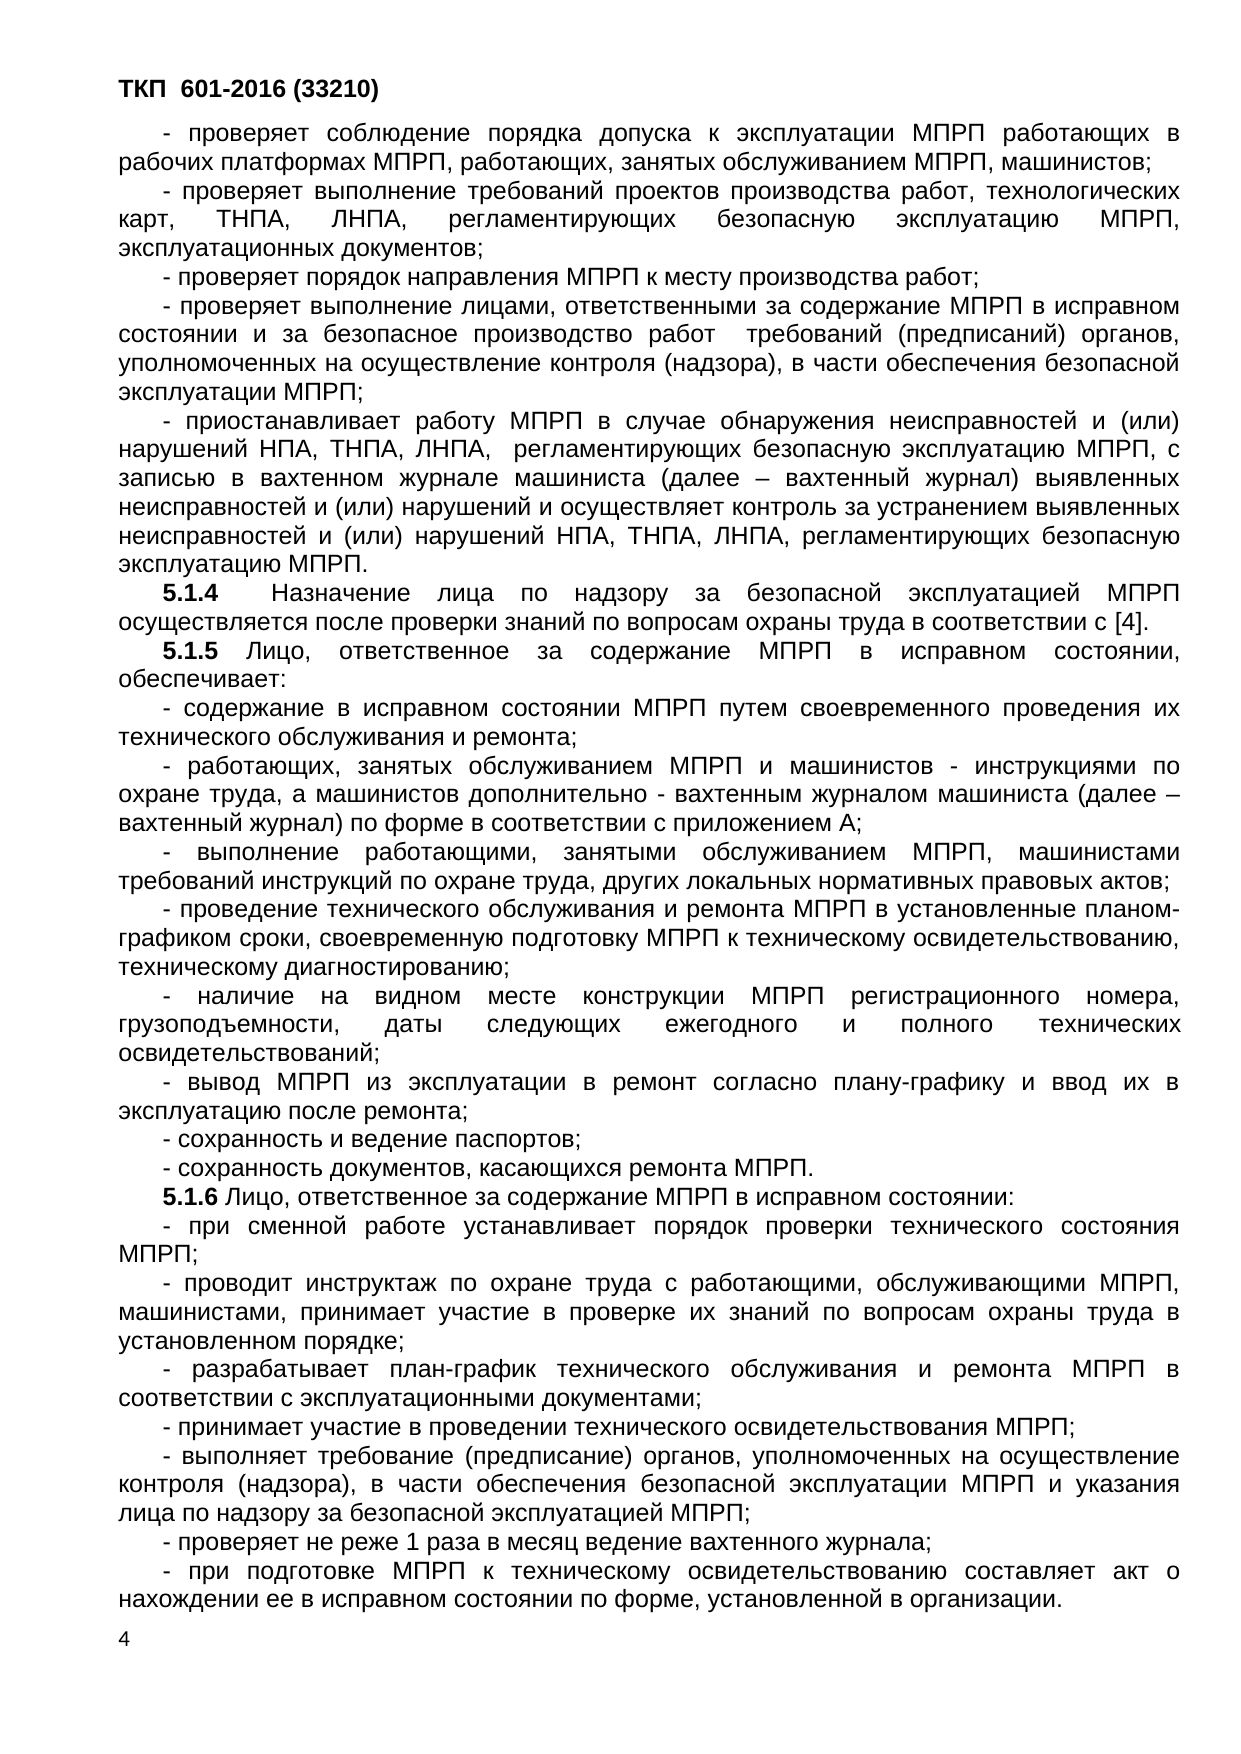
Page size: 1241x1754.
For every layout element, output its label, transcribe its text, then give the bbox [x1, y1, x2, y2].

text - наличие на видном месте конструкции МПРП регистрационного номера, грузоподъемности, даты следующих ежегодного и полного технических освидетельствований; [118, 981, 1181, 1067]
text - проверяет порядок направления МПРП к месту производства работ; [118, 262, 1181, 291]
text - проверяет соблюдение порядка допуска к эксплуатации МПРП работающих в рабочих платформах МПРП, работающих, занятых обслуживанием МПРП, машинистов; [118, 118, 1181, 176]
text 5.1.5 Лицо, ответственное за содержание МПРП в исправном состоянии, обеспечивает: [118, 636, 1181, 693]
text 5.1.6 Лицо, ответственное за содержание МПРП в исправном состоянии: [118, 1182, 1181, 1211]
text - проводит инструктаж по охране труда с работающими, обслуживающими МПРП, машинистами, принимает участие в проверке их знаний по вопросам охраны труда в установленном порядке; [118, 1268, 1181, 1354]
text - принимает участие в проведении технического освидетельствования МПРП; [118, 1412, 1181, 1441]
text - сохранность документов, касающихся ремонта МПРП. [118, 1153, 1181, 1182]
text - приостанавливает работу МПРП в случае обнаружения неисправностей и (или) нарушений НПА, ТНПА, ЛНПА, регламентирующих безопасную эксплуатацию МПРП, с записью в вахтенном журнале машиниста (далее – вахтенный журнал) выявленных неисправностей и (или) нарушений и осуществляет контроль за устранением выявленных неисправностей и (или) нарушений НПА, ТНПА, ЛНПА, регламентирующих безопасную эксплуатацию МПРП. [118, 406, 1181, 578]
text - проверяет выполнение лицами, ответственными за содержание МПРП в исправном состоянии и за безопасное производство работ требований (предписаний) органов, уполномоченных на осуществление контроля (надзора), в части обеспечения безопасной эксплуатации МПРП; [118, 291, 1181, 406]
text 5.1.4 Назначение лица по надзору за безопасной эксплуатацией МПРП осуществляется после проверки знаний по вопросам охраны труда в соответствии с [4]. [118, 578, 1181, 636]
text - вывод МПРП из эксплуатации в ремонт согласно плану-графику и ввод их в эксплуатацию после ремонта; [118, 1067, 1181, 1124]
text - при сменной работе устанавливает порядок проверки технического состояния МПРП; [118, 1211, 1181, 1268]
text - проверяет не реже 1 раза в месяц ведение вахтенного журнала; [118, 1527, 1181, 1556]
text - при подготовке МПРП к техническому освидетельствованию составляет акт о нахождении ее в исправном состоянии по форме, установленной в организации. [118, 1556, 1181, 1613]
text - разрабатывает план-график технического обслуживания и ремонта МПРП в соответствии с эксплуатационными документами; [118, 1354, 1181, 1412]
text - выполнение работающими, занятыми обслуживанием МПРП, машинистами требований инструкций по охране труда, других локальных нормативных правовых актов; [118, 837, 1181, 894]
text - сохранность и ведение паспортов; [118, 1124, 1181, 1153]
text - содержание в исправном состоянии МПРП путем своевременного проведения их технического обслуживания и ремонта; [118, 693, 1181, 751]
text - проверяет выполнение требований проектов производства работ, технологических карт, ТНПА, ЛНПА, регламентирующих безопасную эксплуатацию МПРП, эксплуатационных документов; [118, 176, 1181, 262]
text - выполняет требование (предписание) органов, уполномоченных на осуществление контроля (надзора), в части обеспечения безопасной эксплуатации МПРП и указания лица по надзору за безопасной эксплуатацией МПРП; [118, 1441, 1181, 1527]
text - проведение технического обслуживания и ремонта МПРП в установленные планом-графиком сроки, своевременную подготовку МПРП к техническому освидетельствованию, техническому диагностированию; [118, 894, 1181, 981]
text - работающих, занятых обслуживанием МПРП и машинистов - инструкциями по охране труда, а машинистов дополнительно - вахтенным журналом машиниста (далее – вахтенный журнал) по форме в соответствии с приложением А; [118, 751, 1181, 837]
